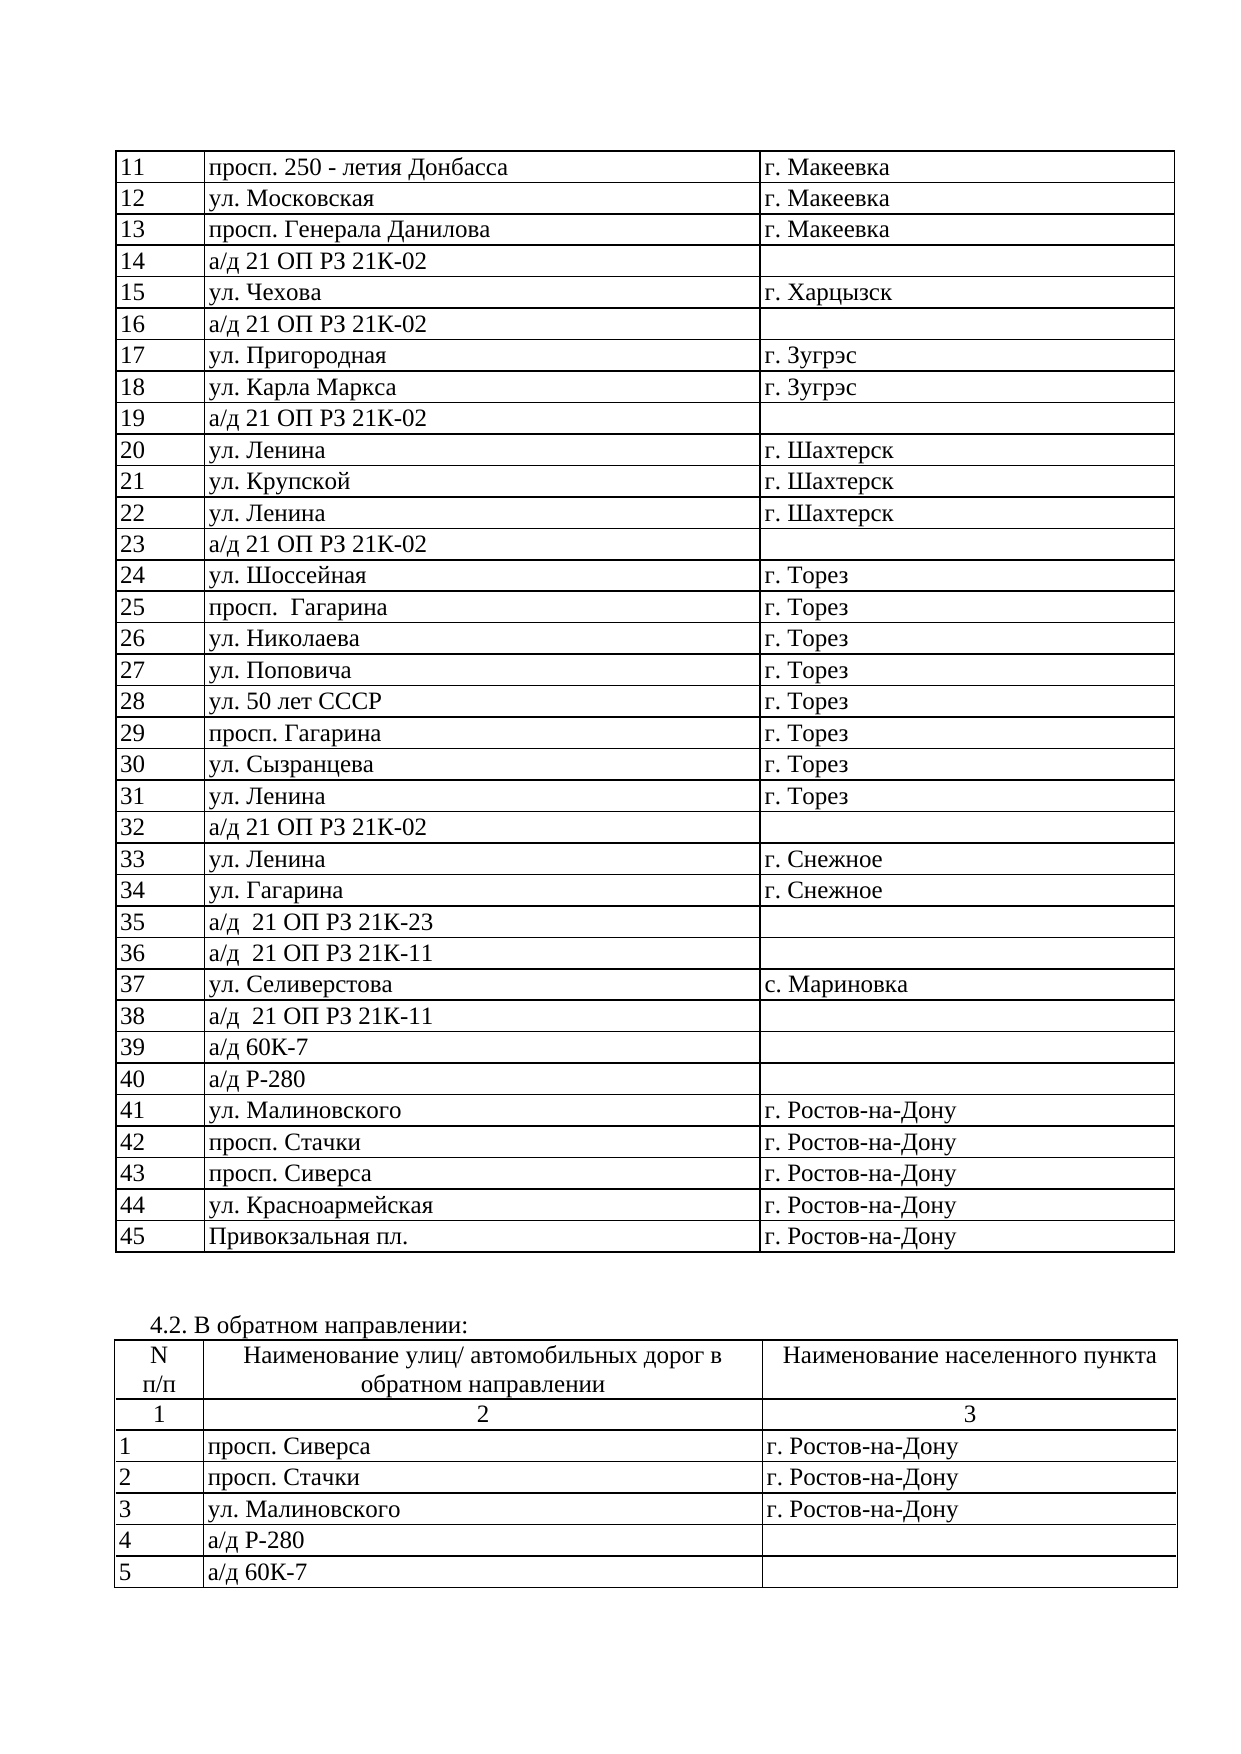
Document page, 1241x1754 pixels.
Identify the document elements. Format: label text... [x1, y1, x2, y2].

table_cell г. Торез [761, 592, 1174, 622]
table_cell а/д 21 ОП РЗ 21К-11 [205, 1001, 759, 1031]
table_cell 2 [204, 1400, 762, 1429]
table_cell [761, 907, 1174, 936]
table_cell ул. Красноармейская [205, 1190, 759, 1219]
table_cell 13 [117, 215, 204, 244]
table_cell 1 [115, 1399, 203, 1429]
table_cell 42 [117, 1127, 204, 1157]
table_cell [763, 1555, 1177, 1587]
table_cell ул. Николаева [205, 623, 759, 653]
table_cell 4 [115, 1525, 203, 1555]
table_cell ул. Чехова [205, 277, 759, 307]
table_cell Привокзальная пл. [205, 1221, 759, 1251]
table_cell ул. Крупской [205, 466, 759, 496]
table_cell а/д 21 ОП РЗ 21К-02 [205, 403, 759, 433]
table_cell 33 [117, 844, 204, 873]
table_cell ул. Поповича [205, 655, 759, 685]
table_cell ул. Московская [205, 183, 759, 213]
table_cell а/д Р-280 [204, 1525, 762, 1555]
table_cell 20 [117, 435, 204, 464]
table_cell 22 [117, 498, 204, 527]
table_cell г. Ростов-на-Дону [761, 1221, 1174, 1251]
table_header N п/п [115, 1341, 203, 1398]
table_cell ул. Селиверстова [205, 970, 759, 999]
table_cell 5 [115, 1556, 203, 1587]
table_cell г. Макеевка [761, 215, 1174, 244]
table_cell а/д 21 ОП РЗ 21К-11 [205, 938, 759, 968]
table_cell 38 [117, 1001, 204, 1031]
table_cell 37 [117, 970, 204, 999]
table_cell г. Шахтерск [761, 466, 1174, 496]
table_cell а/д 21 ОП РЗ 21К-02 [205, 812, 759, 842]
table_cell а/д Р-280 [205, 1064, 759, 1094]
table_cell просп. Гагарина [205, 718, 759, 748]
table_cell [761, 529, 1174, 559]
table_cell ул. Ленина [205, 844, 759, 873]
table_cell г. Торез [761, 686, 1174, 716]
table_cell [761, 309, 1174, 339]
table_cell 44 [117, 1190, 204, 1219]
table_cell г. Шахтерск [761, 498, 1174, 527]
table_header Наименование улиц/ автомобильных дорог в обратном направлении [204, 1341, 762, 1398]
table_cell [761, 1001, 1174, 1031]
table_cell просп. Генерала Данилова [205, 215, 759, 244]
text 4.2. В обратном направлении: [150, 1310, 1090, 1339]
table_cell ул. Ленина [205, 781, 759, 811]
table_cell 17 [117, 340, 204, 370]
table_cell г. Шахтерск [761, 435, 1174, 464]
table_cell г. Торез [761, 749, 1174, 779]
table_cell 43 [117, 1158, 204, 1188]
table_cell 36 [117, 938, 204, 968]
table_cell просп. Стачки [205, 1127, 759, 1157]
table_cell [761, 938, 1174, 968]
table_cell 32 [117, 812, 204, 842]
table_cell г. Макеевка [761, 152, 1174, 181]
table_cell г. Харцызск [761, 277, 1174, 307]
table_cell 2 [115, 1462, 203, 1492]
table_cell 39 [117, 1032, 204, 1062]
table_header Наименование населенного пункта [763, 1341, 1177, 1398]
table_cell просп. 250 - летия Донбасса [205, 152, 759, 181]
table_cell а/д 21 ОП РЗ 21К-23 [205, 907, 759, 936]
table_cell 15 [117, 277, 204, 307]
table_cell 40 [117, 1064, 204, 1094]
table_cell а/д 21 ОП РЗ 21К-02 [205, 529, 759, 559]
table_cell 23 [117, 529, 204, 559]
table_cell просп. Сиверса [204, 1431, 762, 1461]
table_cell 45 [117, 1221, 204, 1251]
table_cell с. Мариновка [761, 970, 1174, 999]
table_cell 25 [117, 592, 204, 622]
table_cell г. Ростов-на-Дону [761, 1127, 1174, 1157]
table_cell [763, 1524, 1177, 1555]
table_cell 11 [117, 152, 204, 181]
table_cell ул. Сызранцева [205, 749, 759, 779]
table_cell г. Зугрэс [761, 340, 1174, 370]
table_cell 18 [117, 372, 204, 402]
table_cell [761, 403, 1174, 433]
table_cell просп. Гагарина [205, 592, 759, 622]
table_cell ул. Гагарина [205, 875, 759, 905]
table_cell г. Торез [761, 781, 1174, 811]
table_cell [761, 246, 1174, 276]
table_cell ул. Ленина [205, 435, 759, 464]
table_cell ул. Малиновского [204, 1494, 762, 1524]
table_cell [761, 1064, 1174, 1094]
table_cell 30 [117, 749, 204, 779]
table_cell 14 [117, 246, 204, 276]
table_cell 1 [115, 1430, 203, 1461]
table_cell 35 [117, 907, 204, 936]
table_cell 16 [117, 309, 204, 339]
table_cell г. Ростов-на-Дону [761, 1190, 1174, 1219]
table_cell 3 [115, 1493, 203, 1524]
table_cell [761, 1032, 1174, 1062]
table_cell г. Торез [761, 655, 1174, 685]
table_cell г. Торез [761, 561, 1174, 590]
table_cell а/д 21 ОП РЗ 21К-02 [205, 309, 759, 339]
table_cell просп. Сиверса [205, 1158, 759, 1188]
table_cell [761, 812, 1174, 842]
table_cell г. Торез [761, 718, 1174, 748]
table_cell 26 [117, 623, 204, 653]
table_cell 31 [117, 781, 204, 811]
table_cell г. Ростов-на-Дону [763, 1492, 1177, 1524]
table_cell г. Снежное [761, 875, 1174, 905]
table_cell а/д 60К-7 [204, 1557, 762, 1587]
table_cell г. Ростов-на-Дону [763, 1461, 1177, 1492]
table_cell г. Ростов-на-Дону [761, 1158, 1174, 1188]
table_cell г. Макеевка [761, 183, 1174, 213]
table_cell а/д 60К-7 [205, 1032, 759, 1062]
table_cell ул. 50 лет СССР [205, 686, 759, 716]
table_cell г. Торез [761, 623, 1174, 653]
table_cell ул. Шоссейная [205, 561, 759, 590]
table_cell а/д 21 ОП РЗ 21К-02 [205, 246, 759, 276]
table_cell 21 [117, 466, 204, 496]
table_cell 3 [763, 1398, 1177, 1429]
table_cell 28 [117, 686, 204, 716]
table_cell просп. Стачки [204, 1462, 762, 1492]
table_cell г. Зугрэс [761, 372, 1174, 402]
table_cell ул. Малиновского [205, 1095, 759, 1125]
table_cell 27 [117, 655, 204, 685]
table_cell г. Ростов-на-Дону [761, 1095, 1174, 1125]
table_cell 34 [117, 875, 204, 905]
table_cell 24 [117, 561, 204, 590]
table_cell ул. Ленина [205, 498, 759, 527]
table_cell 12 [117, 183, 204, 213]
table_cell ул. Карла Маркса [205, 372, 759, 402]
table_cell ул. Пригородная [205, 340, 759, 370]
table_cell г. Снежное [761, 844, 1174, 873]
table_cell 41 [117, 1095, 204, 1125]
table_cell г. Ростов-на-Дону [763, 1429, 1177, 1461]
table_cell 29 [117, 718, 204, 748]
table_cell 19 [117, 403, 204, 433]
